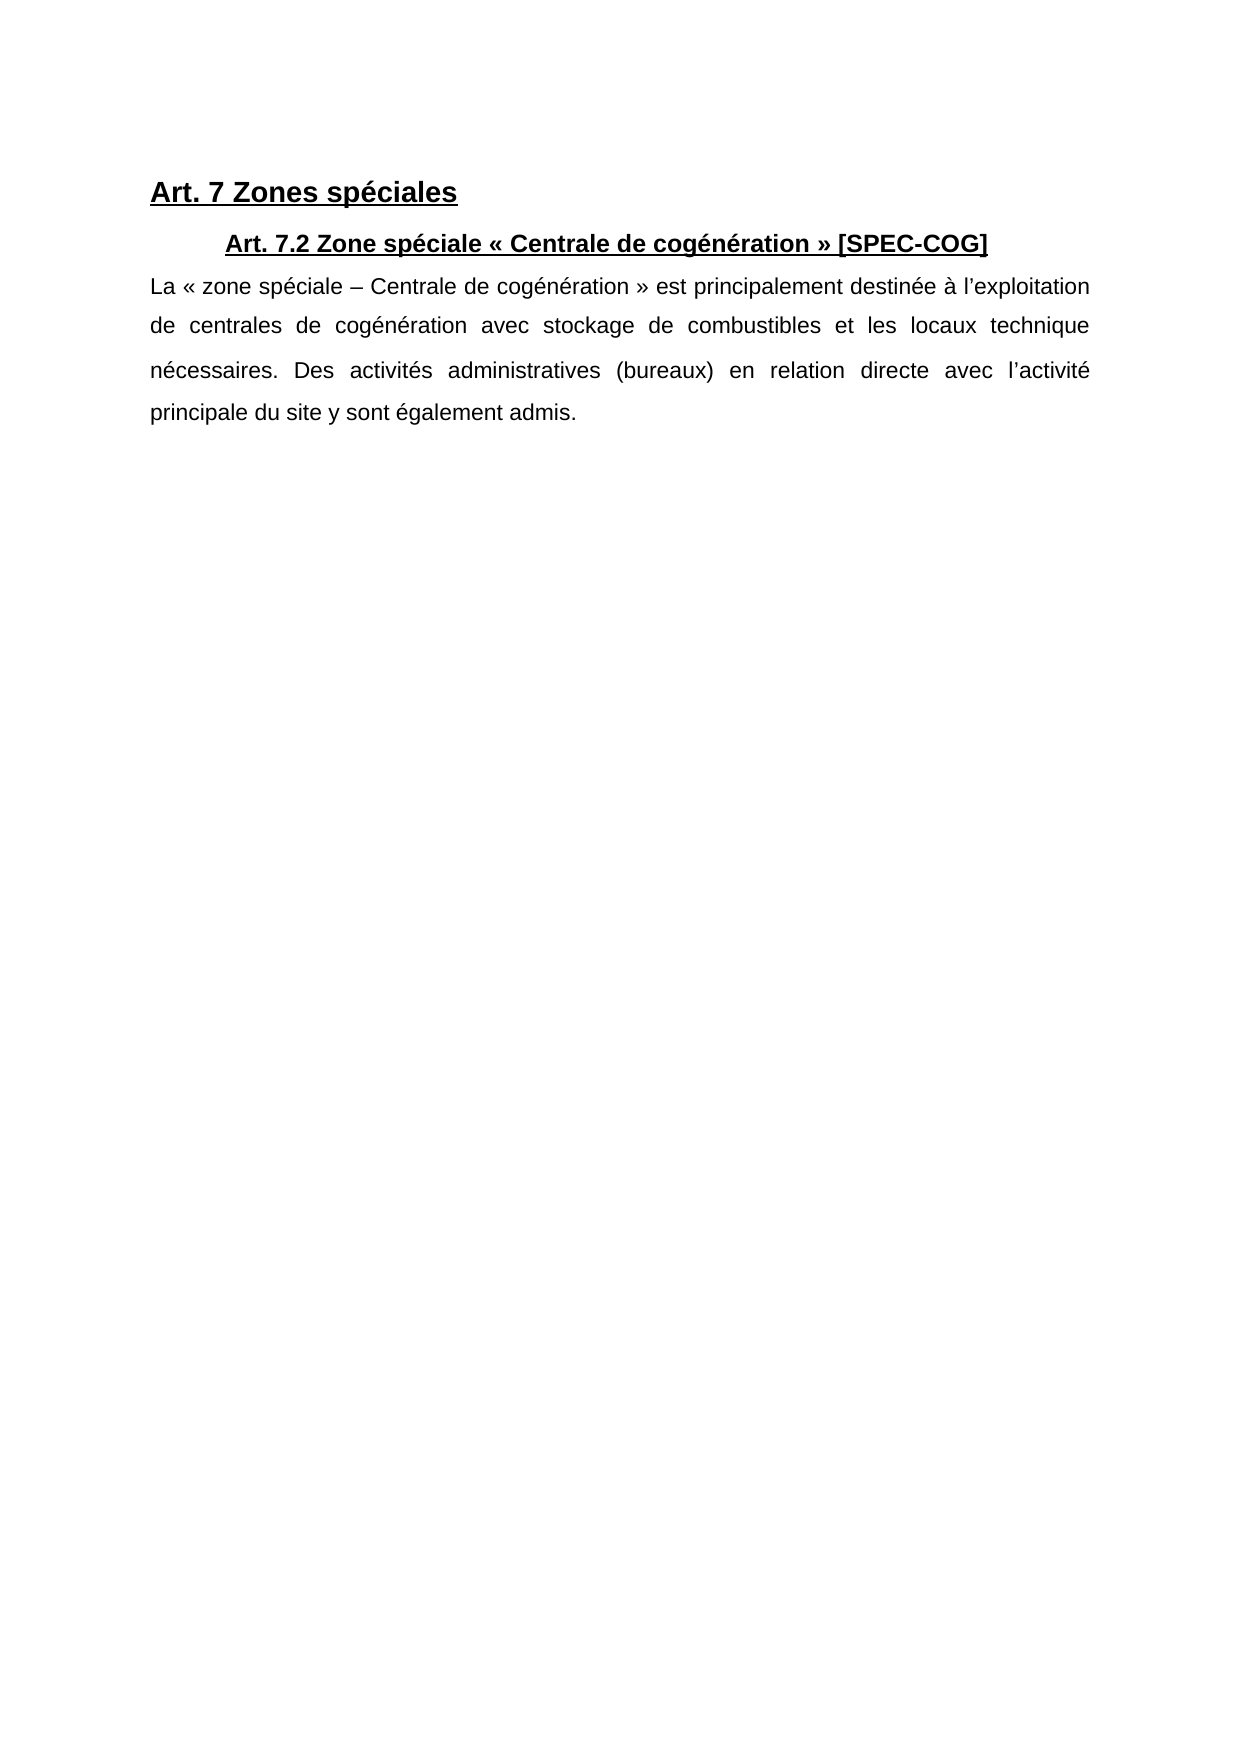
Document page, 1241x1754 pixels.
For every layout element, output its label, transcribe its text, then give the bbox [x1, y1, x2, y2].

subtitle Art. 7 Zones spéciales [150, 175, 1090, 208]
text La « zone spéciale – Centrale de cogénération » est principalement destinée à l’exploitation de centrales de cogénération avec stockage de combustibles et les locaux technique nécessaires. Des activités administratives (bureaux) en relation directe avec l’activité principale du site y sont également admis. [150, 273, 1090, 425]
subtitle Art. 7.2 Zone spéciale « Centrale de cogénération » [SPEC-COG] [225, 229, 1090, 258]
